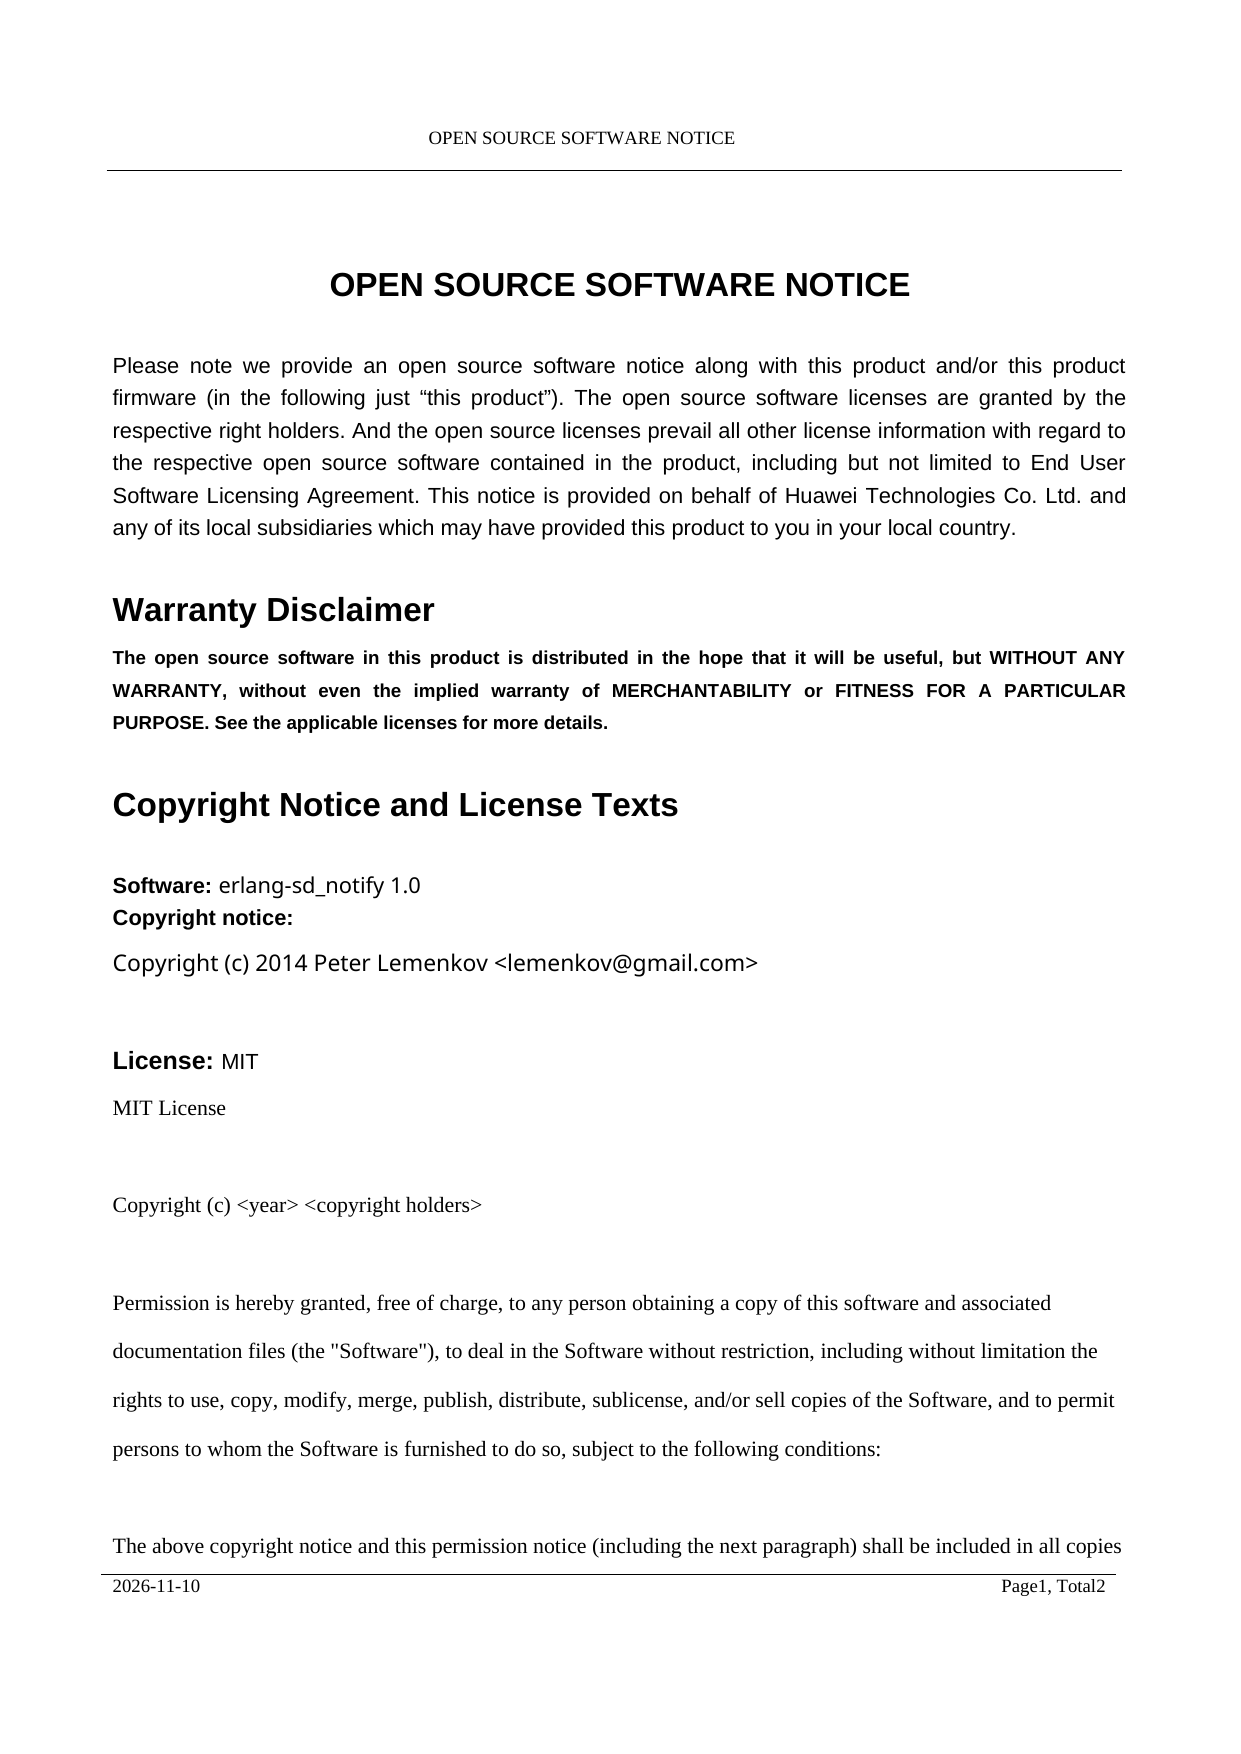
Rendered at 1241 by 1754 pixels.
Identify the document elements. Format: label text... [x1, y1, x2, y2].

text License: MIT [112, 1044, 1128, 1077]
text The open source software in this product is distributed in the hope that it will be useful, but WITHOUT ANY WARRANTY, without even the implied warranty of MERCHANTABILITY or FITNESS FOR A PARTICULAR PURPOSE. See the applicable licenses for more details. [112, 641, 1128, 739]
text Software: erlang-sd_notify 1.0 [112, 869, 1128, 901]
text Please note we provide an open source software notice along with this product and/or this product firmware (in the following just “this product”). The open source software licenses are granted by the respective right holders. And the open source licenses prevail all other license information with regard to the respective open source software contained in the product, including but not limited to End User Software Licensing Agreement. This notice is provided on behalf of Huawei Technologies Co. Ltd. and any of its local subsidiaries which may have provided this product to you in your local country. [112, 349, 1128, 544]
text Warranty Disclaimer [112, 576, 1128, 641]
text OPEN SOURCE SOFTWARE NOTICE [112, 251, 1128, 316]
text Copyright (c) 2014 Peter Lemenkov <lemenkov@gmail.com> [112, 947, 1128, 1028]
text Copyright notice: [112, 901, 1128, 934]
text Copyright Notice and License Texts [112, 771, 1128, 836]
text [112, 1091, 1128, 1562]
